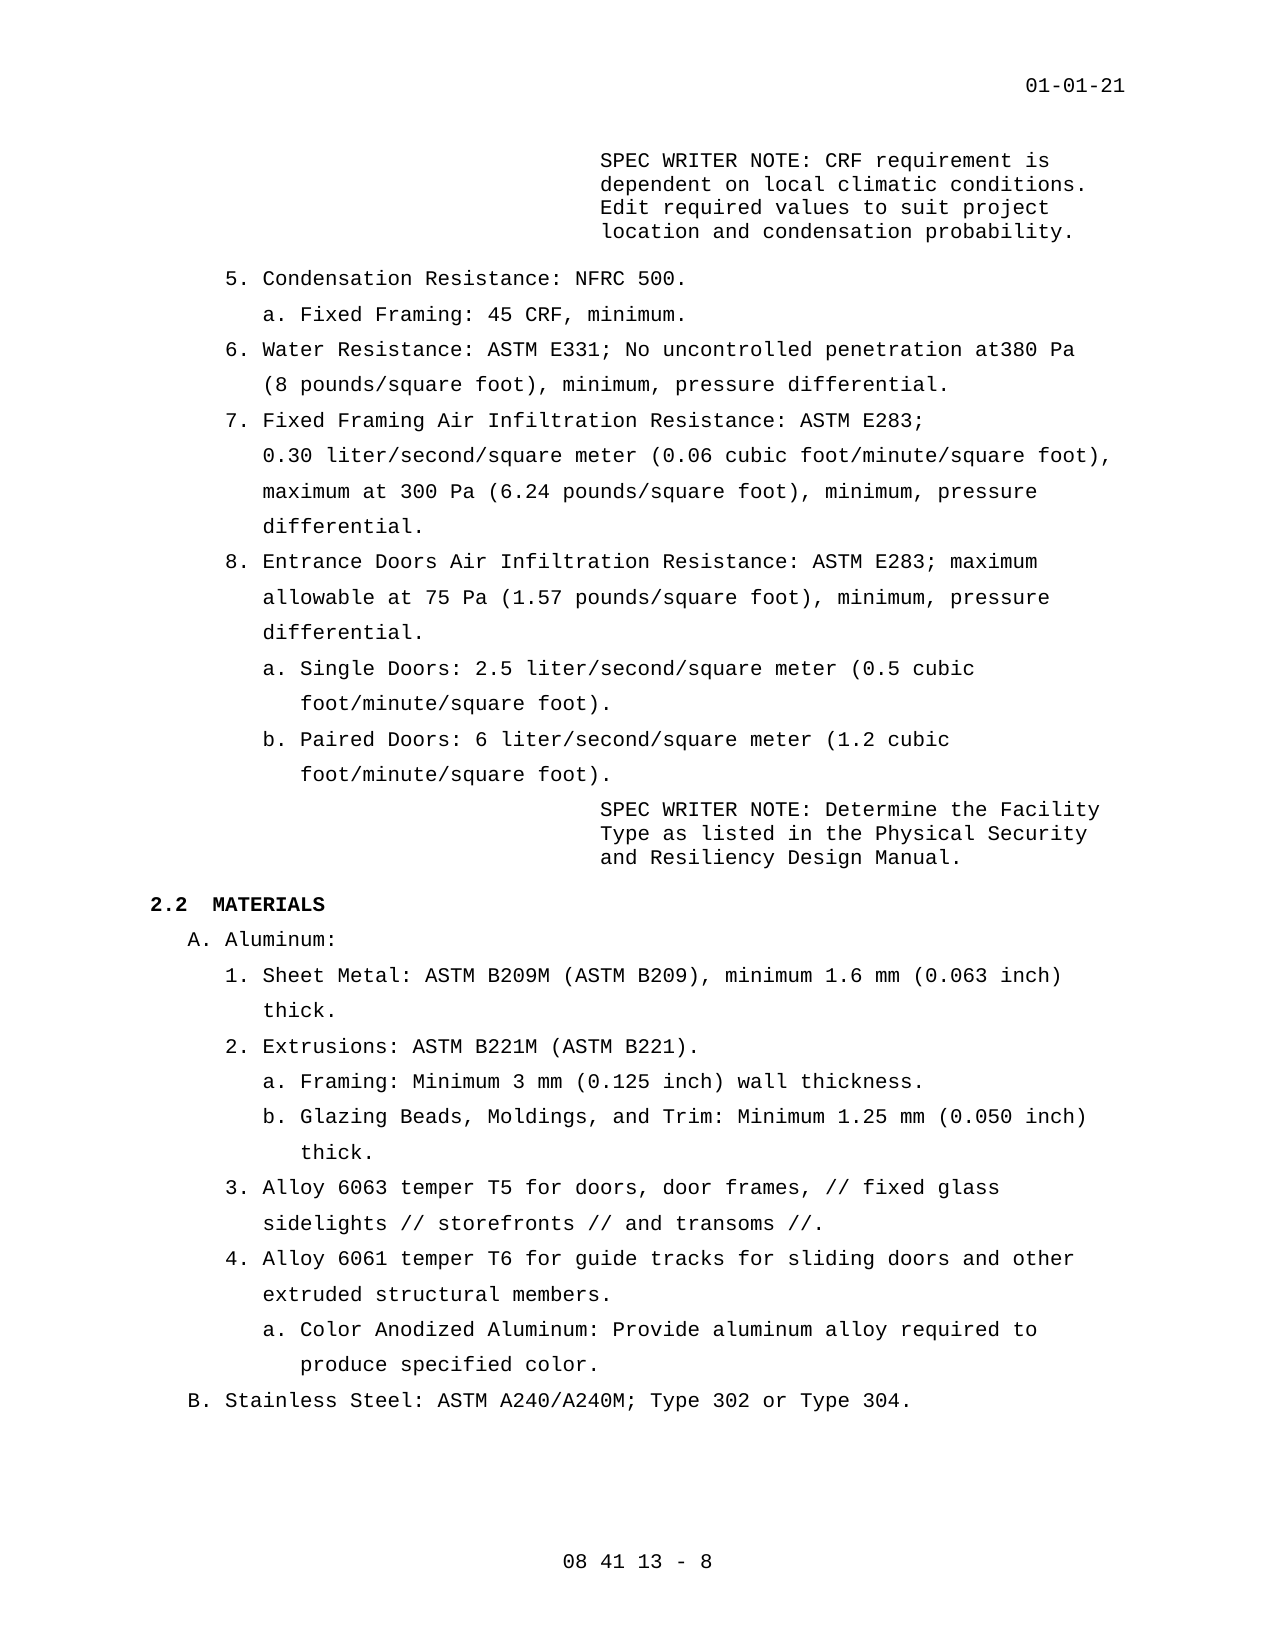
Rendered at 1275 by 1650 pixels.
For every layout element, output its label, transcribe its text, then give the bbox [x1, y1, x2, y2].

text Entrance Doors Air Infiltration Resistance: ASTM E283; maximum allowable at 75 Pa (1.57 pounds/square foot), minimum, pressure differential. [225, 552, 1125, 646]
text Fixed Framing Air Infiltration Resistance: ASTM E283; 0.30 liter/second/square meter (0.06 cubic foot/minute/square foot), maximum at 300 Pa (6.24 pounds/square foot), minimum, pressure differential. [225, 410, 1125, 540]
text Single Doors: 2.5 liter/second/square meter (0.5 cubic foot/minute/square foot). [262, 658, 1125, 717]
text Paired Doors: 6 liter/second/square meter (1.2 cubic foot/minute/square foot). [262, 729, 1125, 788]
text Sheet Metal: ASTM B209M (ASTM B209), minimum 1.6 mm (0.063 inch) thick. [225, 965, 1125, 1024]
text Alloy 6061 temper T6 for guide tracks for sliding doors and other extruded structural members. [225, 1248, 1125, 1307]
text Framing: Minimum 3 mm (0.125 inch) wall thickness. [262, 1071, 1125, 1095]
text SPEC WRITER NOTE: CRF requirement is dependent on local climatic conditions. Edit required values to suit project location and condensation probability. [600, 150, 1125, 244]
text Extrusions: ASTM B221M (ASTM B221). [225, 1036, 1125, 1059]
text Water Resistance: ASTM E331; No uncontrolled penetration at380 Pa (8 pounds/square foot), minimum, pressure differential. [225, 339, 1125, 398]
text Stainless Steel: ASTM A240/A240M; Type 302 or Type 304. [187, 1390, 1125, 1413]
text Aluminum: [187, 929, 1125, 953]
text SPEC WRITER NOTE: Determine the Facility Type as listed in the Physical Security and Resiliency Design Manual. [600, 799, 1125, 870]
text Fixed Framing: 45 CRF, minimum. [262, 304, 1125, 327]
text Alloy 6063 temper T5 for doors, door frames, // fixed glass sidelights // storefronts // and transoms //. [225, 1177, 1125, 1236]
text MATERIALS [150, 894, 1125, 918]
text Glazing Beads, Moldings, and Trim: Minimum 1.25 mm (0.050 inch) thick. [262, 1107, 1125, 1166]
text Condensation Resistance: NFRC 500. [225, 268, 1125, 292]
text Color Anodized Aluminum: Provide aluminum alloy required to produce specified color. [262, 1319, 1125, 1378]
